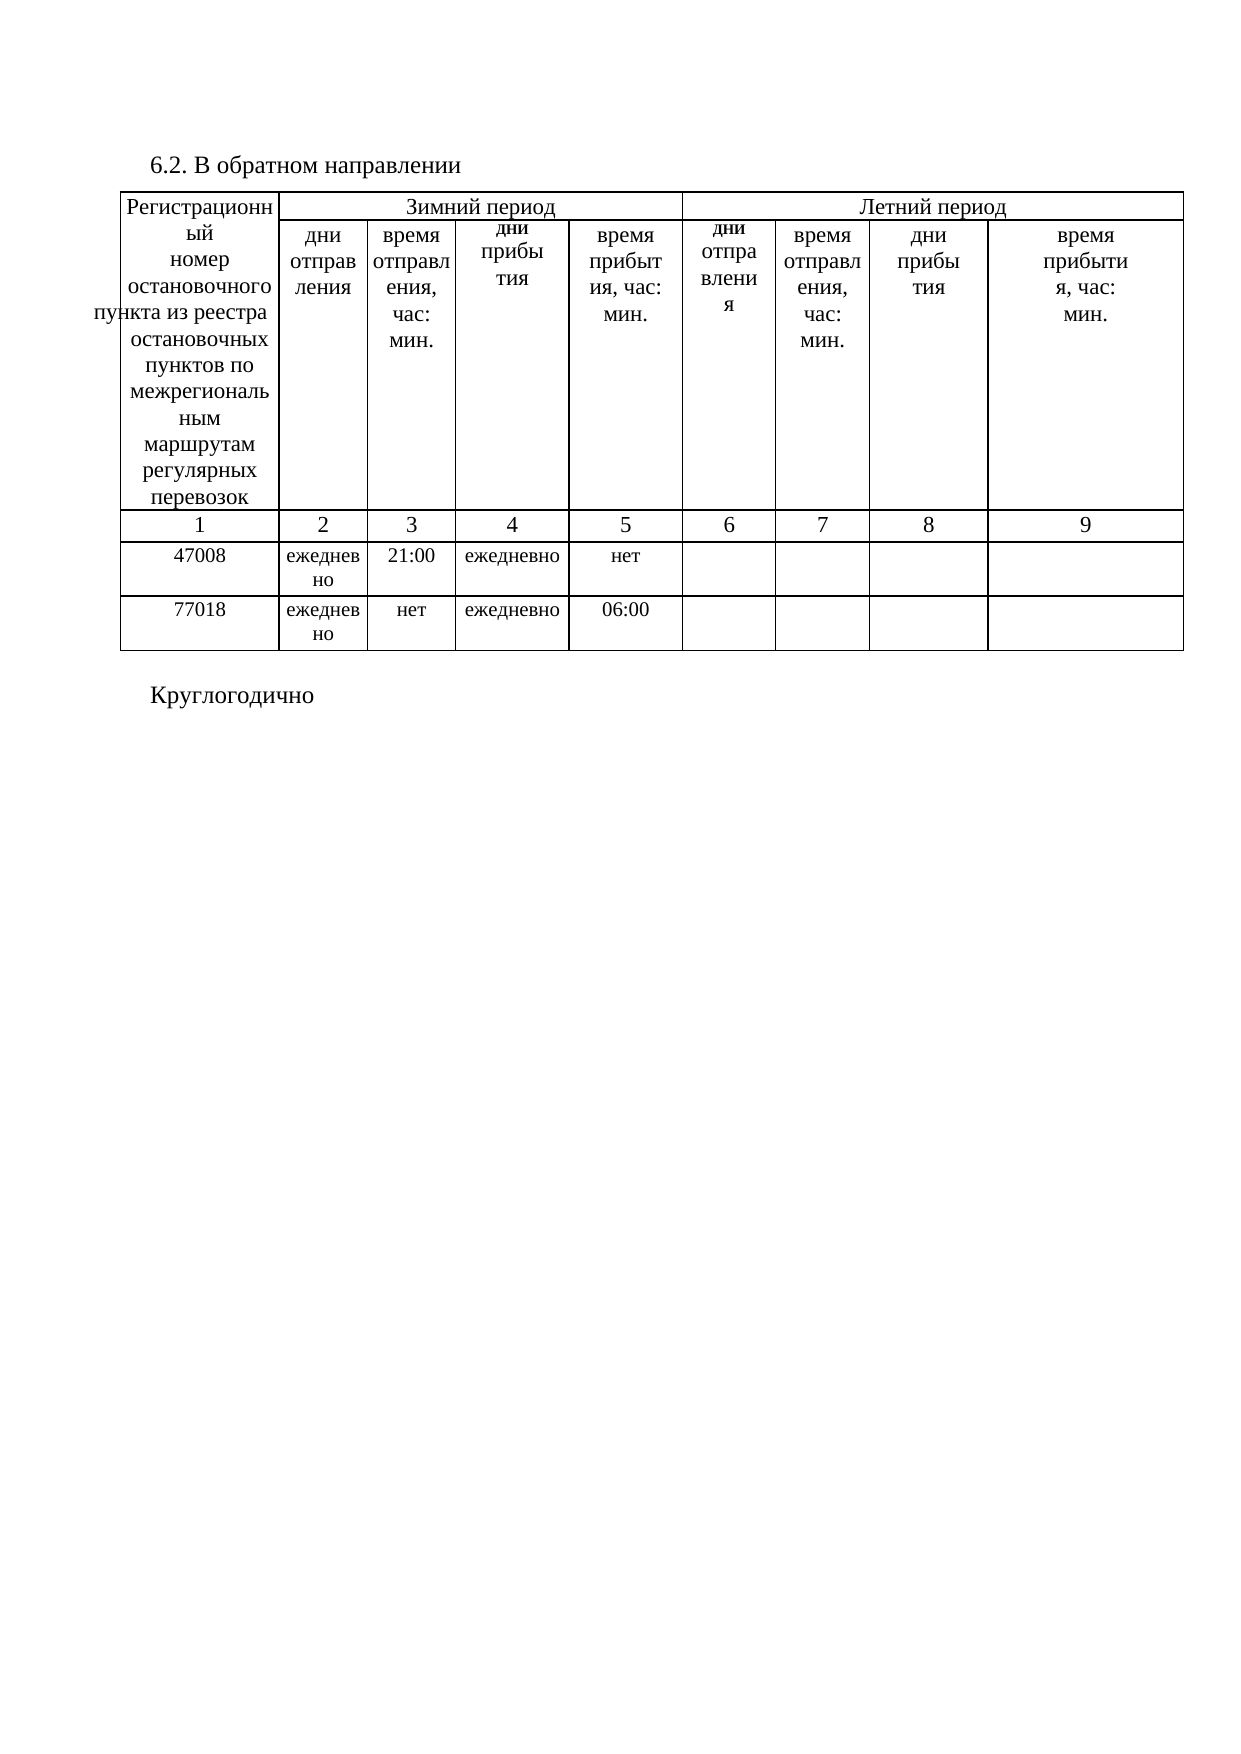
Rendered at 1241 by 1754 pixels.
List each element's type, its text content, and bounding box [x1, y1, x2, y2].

table_cell [870, 543, 987, 595]
table_cell [683, 543, 775, 595]
table_cell ежедневно [280, 543, 367, 595]
table_cell 5 [570, 511, 682, 541]
table_cell [989, 543, 1183, 595]
table_header Регистрационный номер остановочного пункта из реестра остановочных пунктов по межрегиональным маршрутам регулярных перевозок [121, 193, 278, 509]
table_cell ежедневно [456, 543, 568, 595]
table_cell ежедневно [456, 597, 568, 650]
table_header Летний период [683, 193, 1183, 219]
table_cell время прибыти я, час: мин. [989, 221, 1183, 509]
table_cell 21:00 [368, 543, 455, 595]
table_cell нет [570, 543, 682, 595]
table_cell ДНИ отпра влени я [683, 221, 775, 509]
table_cell дни отправ ления [280, 221, 367, 509]
table_cell [776, 597, 869, 650]
table_cell 4 [456, 511, 568, 541]
table_header Зимний период [280, 193, 682, 219]
table_cell [870, 597, 987, 650]
table_cell дни прибы тия [870, 221, 987, 509]
table_cell время отправл ения, час: мин. [776, 221, 869, 509]
table_cell 7 [776, 511, 869, 541]
table_cell нет [368, 597, 455, 650]
table_cell 77018 [121, 597, 278, 650]
table_cell 1 [121, 511, 278, 541]
table_cell ежедневно [280, 597, 367, 650]
table_cell ДНИ прибы тия [456, 221, 568, 509]
table_cell 06:00 [570, 597, 682, 650]
table_cell время прибыт ия, час: мин. [570, 221, 682, 509]
table_cell [989, 597, 1183, 650]
text Круглогодично [150, 680, 1090, 709]
table_cell 3 [368, 511, 455, 541]
table_cell [683, 597, 775, 650]
text 6.2. В обратном направлении [150, 150, 1090, 179]
table_cell время отправл ения, час: мин. [368, 221, 455, 509]
table_cell 6 [683, 511, 775, 541]
table_cell 9 [989, 511, 1183, 541]
table_cell 2 [280, 511, 367, 541]
table_cell 8 [870, 511, 987, 541]
table_cell [776, 543, 869, 595]
table_cell 47008 [121, 543, 278, 595]
